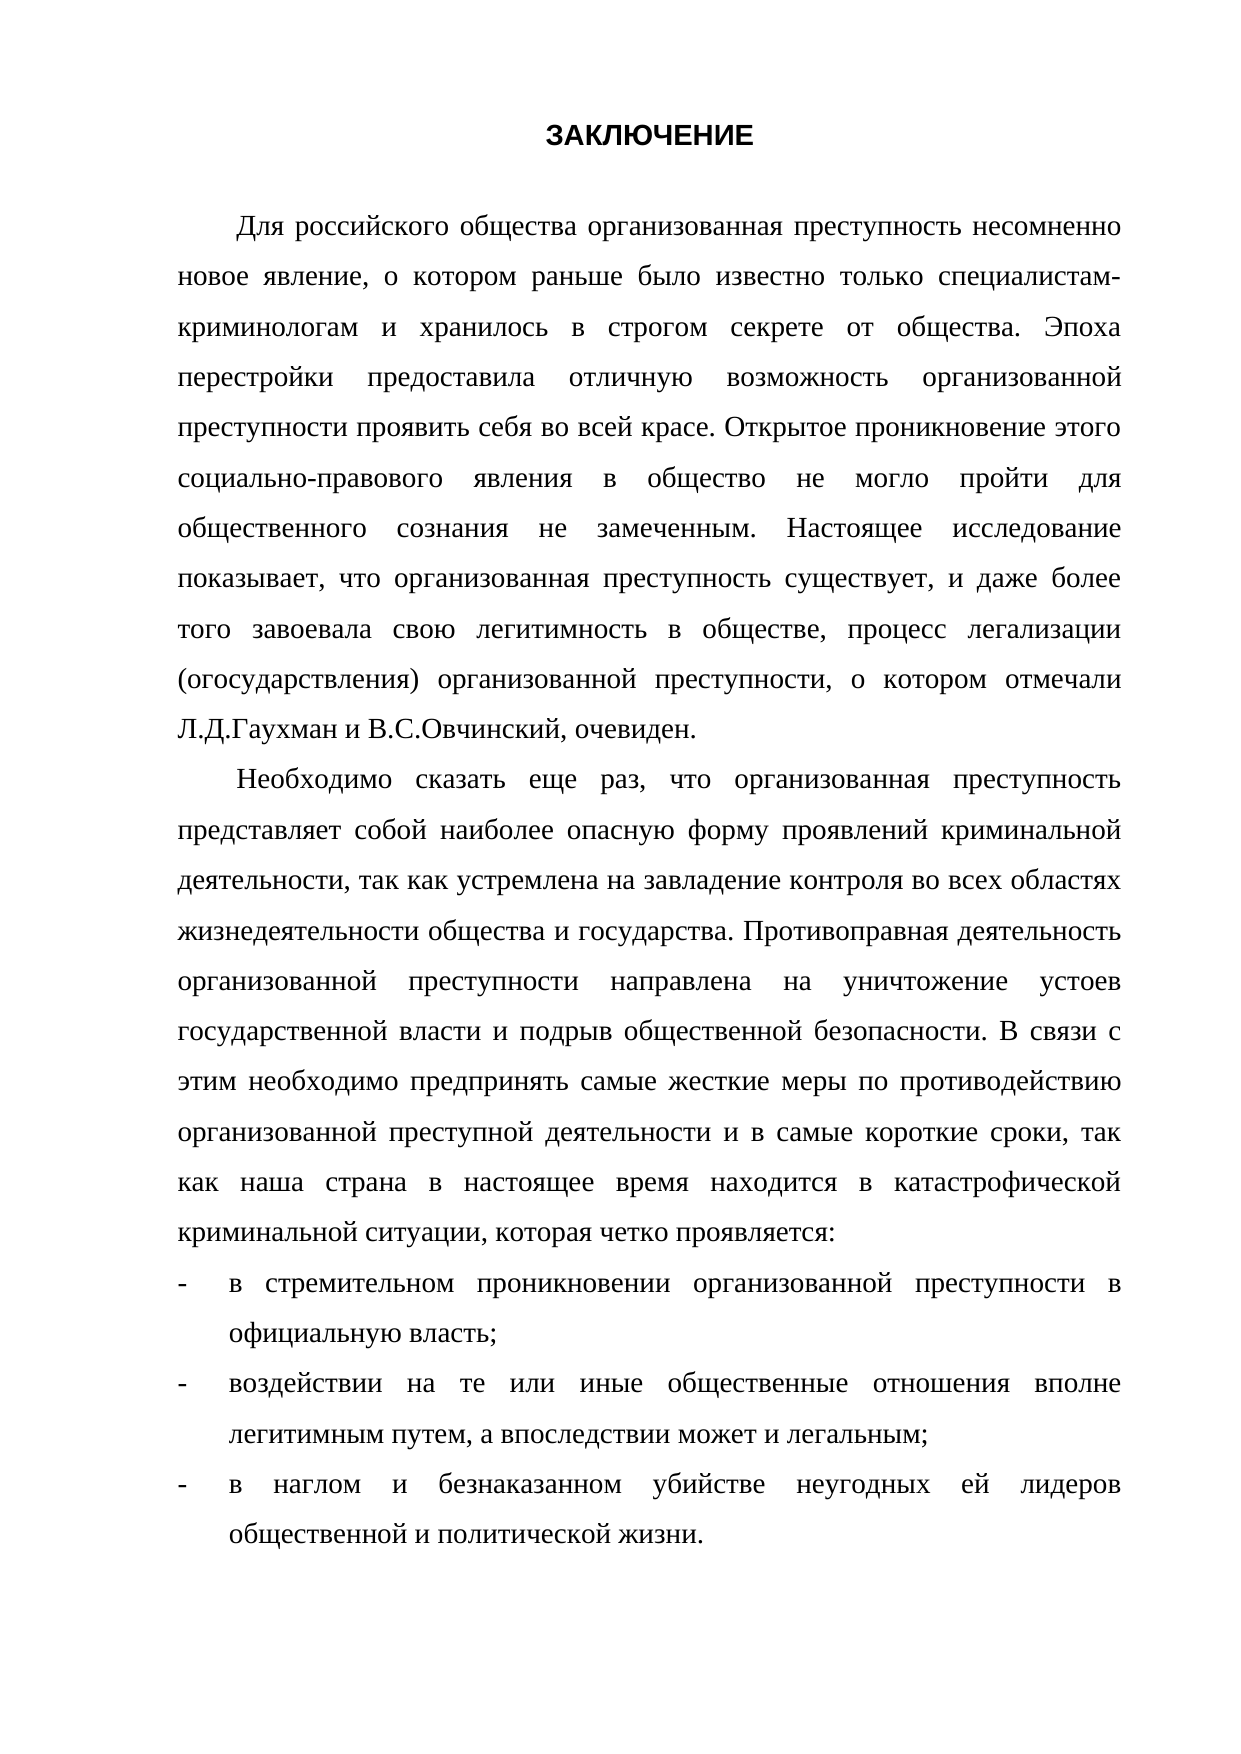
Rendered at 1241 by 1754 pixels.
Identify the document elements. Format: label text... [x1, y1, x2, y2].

list в стремительном проникновении организованной преступности в официальную власть; [177, 1265, 1122, 1349]
list в наглом и безнаказанном убийстве неугодных ей лидеров общественной и политической жизни. [177, 1466, 1122, 1550]
subtitle ЗАКЛЮЧЕНИЕ [177, 118, 1122, 152]
text Необходимо сказать еще раз, что организованная преступность представляет собой наиболее опасную форму проявлений криминальной деятельности, так как устремлена на завладение контроля во всех областях жизнедеятельности общества и государства. Противоправная деятельность организованной преступности направлена на уничтожение устоев государственной власти и подрыв общественной безопасности. В связи с этим необходимо предпринять самые жесткие меры по противодействию организованной преступной деятельности и в самые короткие сроки, так как наша страна в настоящее время находится в катастрофической криминальной ситуации, которая четко проявляется: [177, 762, 1122, 1248]
list воздействии на те или иные общественные отношения вполне легитимным путем, а впоследствии может и легальным; [177, 1365, 1122, 1449]
text Для российского общества организованная преступность несомненно новое явление, о котором раньше было известно только специалистам-криминологам и хранилось в строгом секрете от общества. Эпоха перестройки предоставила отличную возможность организованной преступности проявить себя во всей красе. Открытое проникновение этого социально-правового явления в общество не могло пройти для общественного сознания не замеченным. Настоящее исследование показывает, что организованная преступность существует, и даже более того завоевала свою легитимность в обществе, процесс легализации (огосударствления) организованной преступности, о котором отмечали Л.Д.Гаухман и В.С.Овчинский, очевиден. [177, 208, 1122, 745]
